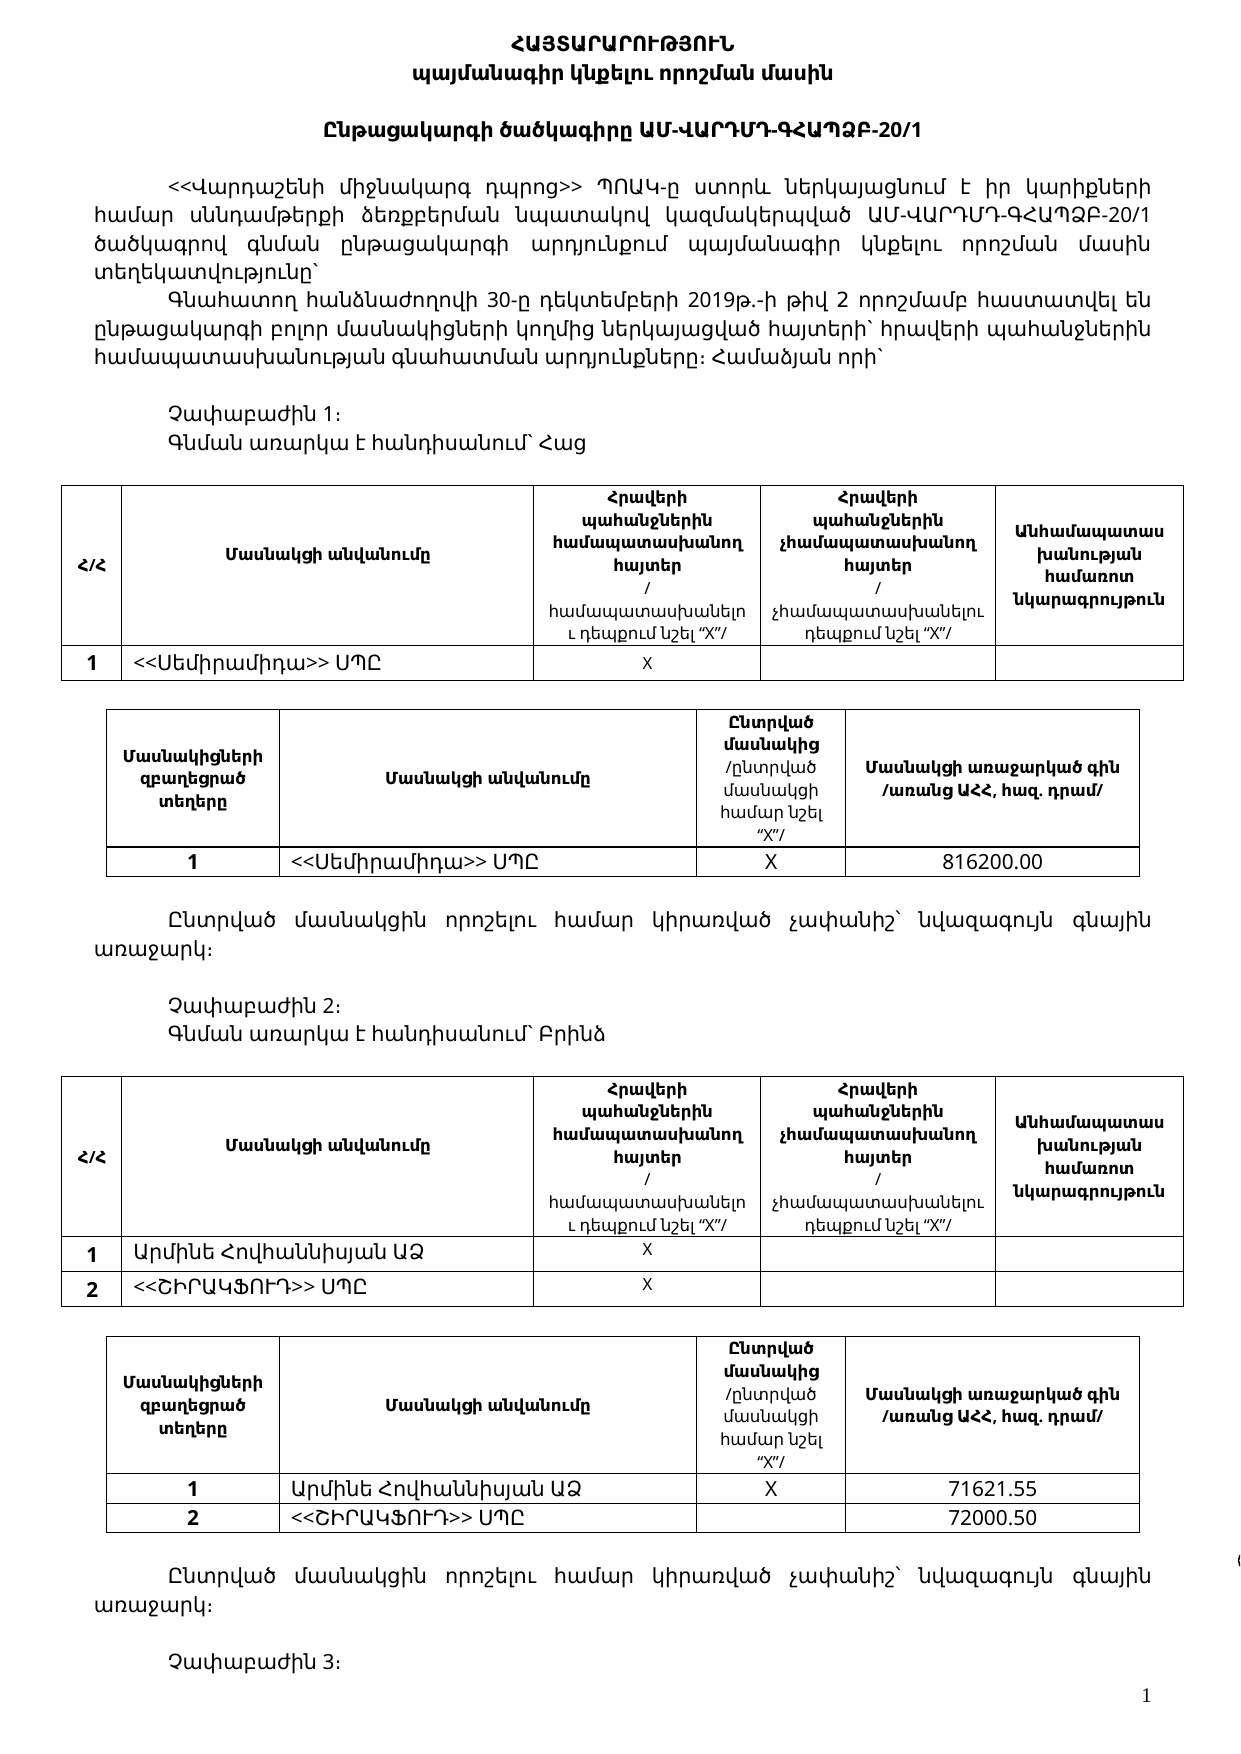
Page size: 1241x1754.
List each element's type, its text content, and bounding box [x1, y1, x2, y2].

table_cell [761, 646, 995, 680]
table_cell [996, 1237, 1183, 1271]
table_cell X [534, 1272, 760, 1306]
table_cell <<Սեմիրամիդա>> ՍՊԸ [122, 646, 533, 680]
table_header Հրավերի պահանջներին չհամապատասխանող հայտեր /չհամապատասխանելու դեպքում նշել “X”/ [761, 1077, 995, 1236]
text Ընտրված մասնակցին որոշելու համար կիրառված չափանիշ՝ նվազագույն գնային առաջարկ։ [94, 905, 1152, 962]
table_cell 1 [62, 1237, 121, 1271]
text Ընթացակարգի ծածկագիրը ԱՄ-ՎԱՐԴՄԴ-ԳՀԱՊՁԲ-20/1 [94, 115, 1152, 143]
table_cell 71621.55 [846, 1474, 1139, 1502]
table_cell X [534, 1237, 760, 1271]
text Գնման առարկա է հանդիսանում` Հաց [94, 428, 1152, 456]
table_header Ընտրված մասնակից /ընտրված մասնակցի համար նշել “X”/ [697, 1337, 845, 1473]
table_header Անհամապատասխանության համառոտ նկարագրույթուն [996, 1077, 1183, 1236]
table_cell Արմինե Հովհաննիսյան ԱՁ [280, 1474, 696, 1502]
table_header Հրավերի պահանջներին չհամապատասխանող հայտեր /չհամապատասխանելու դեպքում նշել “X”/ [761, 486, 995, 644]
table_cell <<ՇԻՐԱԿՖՈՒԴ>> ՍՊԸ [280, 1504, 696, 1532]
table_header Անհամապատասխանության համառոտ նկարագրույթուն [996, 486, 1183, 644]
text Գնման առարկա է հանդիսանում` Բրինձ [94, 1019, 1152, 1048]
text պայմանագիր կնքելու որոշման մասին [94, 58, 1152, 86]
text Չափաբաժին 1։ [94, 399, 1152, 428]
table_cell [996, 1272, 1183, 1306]
table_cell 1 [107, 1474, 279, 1502]
text <<Վարդաշենի միջնակարգ դպրոց>> ՊՈԱԿ-ը ստորև ներկայացնում է իր կարիքների համար սննդամթերքի ձեռքբերման նպատակով կազմակերպված ԱՄ-ՎԱՐԴՄԴ-ԳՀԱՊՁԲ-20/1 ծածկագրով գնման ընթացակարգի արդյունքում պայմանագիր կնքելու որոշման մասին տեղեկատվությունը` [94, 172, 1152, 286]
table_header Մասնակիցների զբաղեցրած տեղերը [107, 710, 279, 846]
table_cell [761, 1272, 995, 1306]
table_header Մասնակցի անվանումը [280, 710, 696, 846]
table_cell Արմինե Հովհաննիսյան ԱՁ [122, 1237, 533, 1271]
table_cell [996, 646, 1183, 680]
table_cell <<Սեմիրամիդա>> ՍՊԸ [280, 848, 696, 876]
table_cell 72000.50 [846, 1504, 1139, 1532]
table_header Մասնակիցների զբաղեցրած տեղերը [107, 1337, 279, 1473]
table_cell [761, 1237, 995, 1271]
text Չափաբաժին 2։ [94, 991, 1152, 1019]
text Ընտրված մասնակցին որոշելու համար կիրառված չափանիշ՝ նվազագույն գնային առաջարկ։ [94, 1561, 1152, 1618]
table_header Հ/Հ [62, 1077, 121, 1236]
table_cell 1 [107, 848, 279, 876]
table_header Մասնակցի առաջարկած գին /առանց ԱՀՀ, հազ. դրամ/ [846, 710, 1139, 846]
table_cell 1 [62, 646, 121, 680]
table_cell <<ՇԻՐԱԿՖՈՒԴ>> ՍՊԸ [122, 1272, 533, 1306]
table_header Մասնակցի առաջարկած գին /առանց ԱՀՀ, հազ. դրամ/ [846, 1337, 1139, 1473]
table_header Հրավերի պահանջներին համապատասխանող հայտեր /համապատասխանելու դեպքում նշել “X”/ [534, 486, 760, 644]
table_header Ընտրված մասնակից /ընտրված մասնակցի համար նշել “X”/ [697, 710, 845, 846]
table_cell 2 [62, 1272, 121, 1306]
table_cell X [697, 1474, 845, 1502]
table_header Մասնակցի անվանումը [122, 486, 533, 644]
text Գնահատող հանձնաժողովի 30-ը դեկտեմբերի 2019թ.-ի թիվ 2 որոշմամբ հաստատվել են ընթացակարգի բոլոր մասնակիցների կողմից ներկայացված հայտերի` հրավերի պահանջներին համապատասխանության գնահատման արդյունքները։ Համաձյան որի` [94, 286, 1152, 371]
text Չափաբաժին 3։ [94, 1647, 1152, 1675]
text ՀԱՅՏԱՐԱՐՈՒԹՅՈՒՆ [94, 29, 1152, 58]
table_cell X [697, 848, 845, 876]
table_cell X [534, 646, 760, 680]
table_cell [697, 1504, 845, 1532]
table_header Հրավերի պահանջներին համապատասխանող հայտեր /համապատասխանելու դեպքում նշել “X”/ [534, 1077, 760, 1236]
table_header Հ/Հ [62, 486, 121, 644]
table_cell 816200.00 [846, 848, 1139, 876]
table_header Մասնակցի անվանումը [122, 1077, 533, 1236]
table_header Մասնակցի անվանումը [280, 1337, 696, 1473]
table_cell 2 [107, 1504, 279, 1532]
